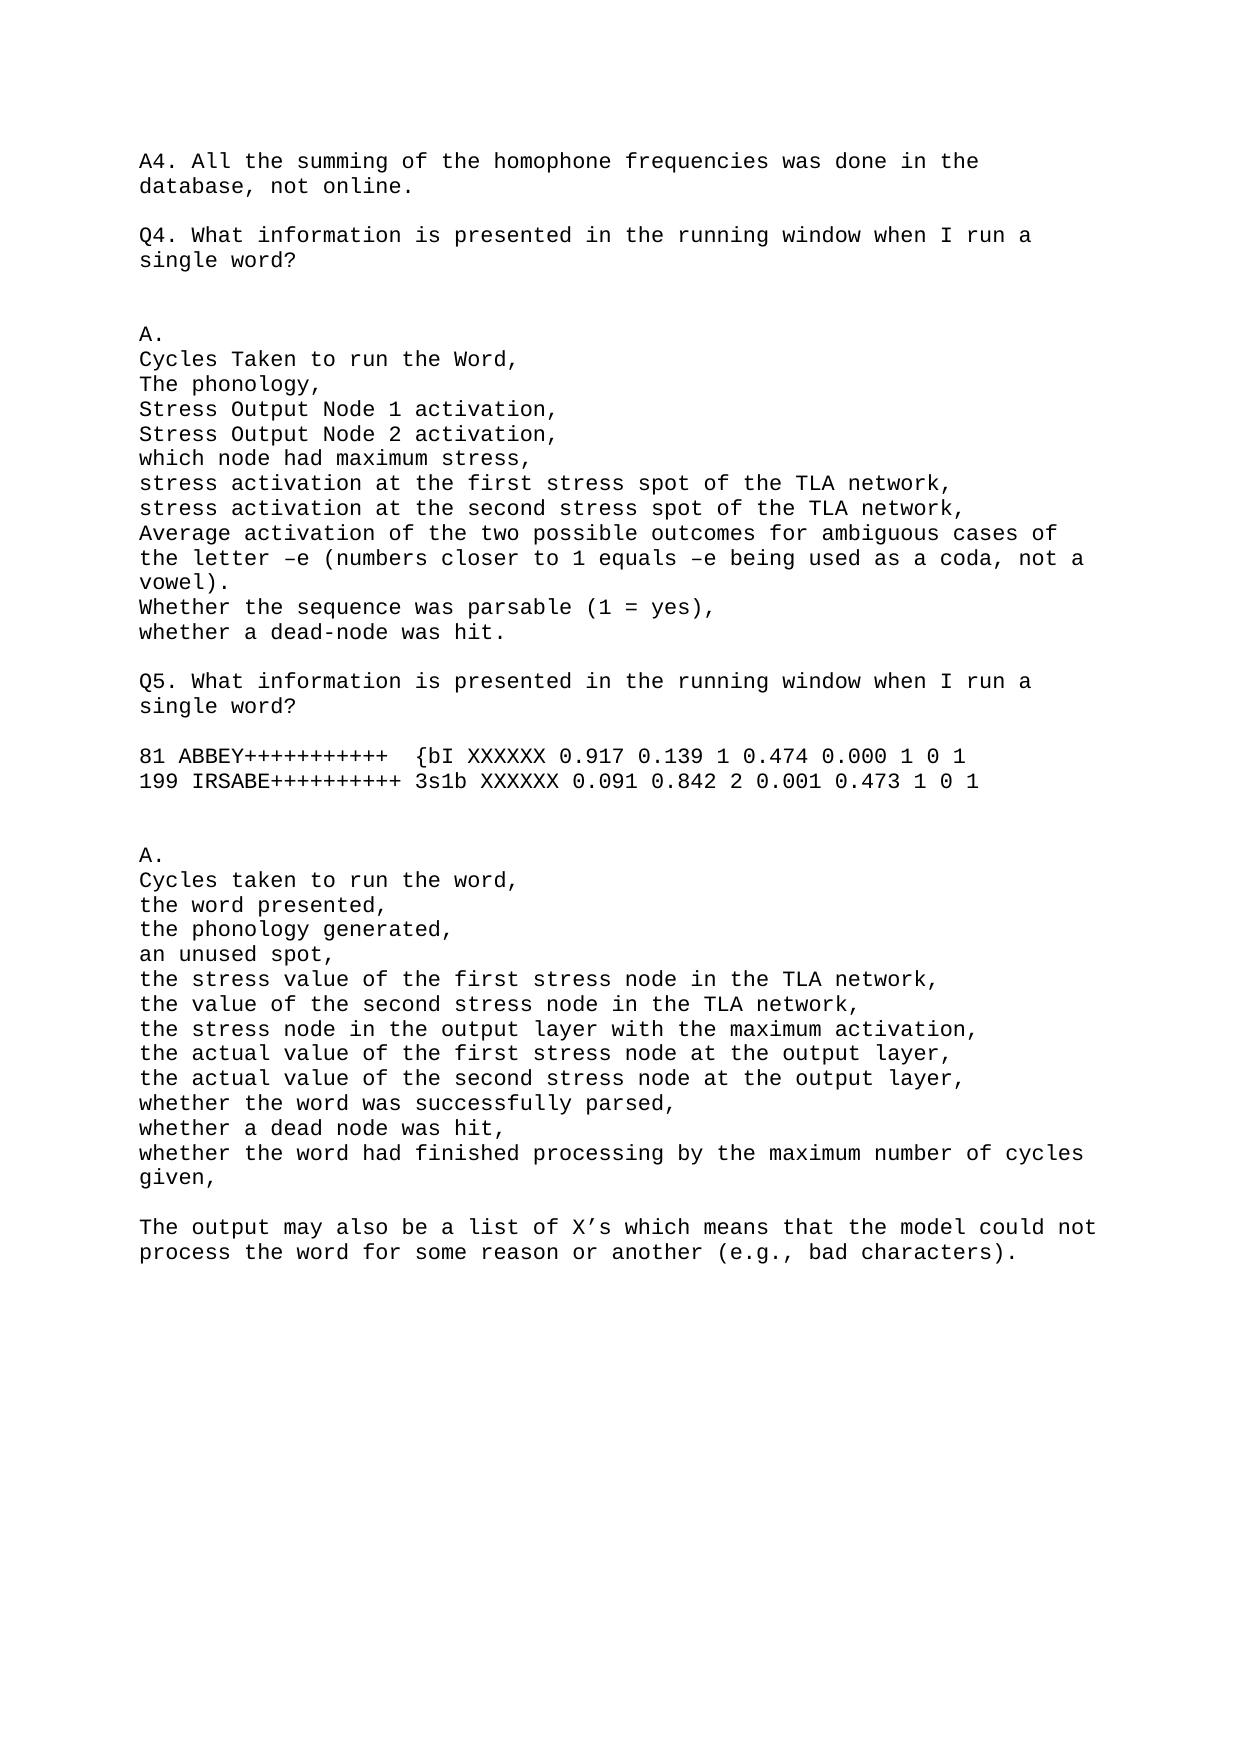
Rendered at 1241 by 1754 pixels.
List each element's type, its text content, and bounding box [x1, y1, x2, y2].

text whether a dead-node was hit. [139, 621, 1101, 646]
text A. [139, 844, 1101, 869]
text whether the word had finished processing by the maximum number of cycles given, [139, 1142, 1101, 1191]
text Cycles Taken to run the Word, [139, 348, 1101, 373]
text stress activation at the second stress spot of the TLA network, [139, 497, 1101, 522]
text the actual value of the first stress node at the output layer, [139, 1042, 1101, 1067]
text the stress value of the first stress node in the TLA network, [139, 968, 1101, 993]
text the word presented, [139, 894, 1101, 918]
text 199 IRSABE++++++++++ 3s1b XXXXXX 0.091 0.842 2 0.001 0.473 1 0 1 [139, 770, 1101, 794]
text 81 ABBEY+++++++++++ {bI XXXXXX 0.917 0.139 1 0.474 0.000 1 0 1 [139, 745, 1101, 770]
text the phonology generated, [139, 918, 1101, 943]
text the stress node in the output layer with the maximum activation, [139, 1018, 1101, 1042]
text whether a dead node was hit, [139, 1117, 1101, 1142]
text The output may also be a list of X’s which means that the model could not process the word for some reason or another (e.g., bad characters). [139, 1216, 1101, 1266]
text Average activation of the two possible outcomes for ambiguous cases of the letter –e (numbers closer to 1 equals –e being used as a coda, not a vowel). [139, 522, 1101, 596]
text A4. All the summing of the homophone frequencies was done in the database, not online. [139, 150, 1101, 199]
text The phonology, [139, 373, 1101, 398]
text Q5. What information is presented in the running window when I run a single word? [139, 671, 1101, 720]
text whether the word was successfully parsed, [139, 1092, 1101, 1117]
text stress activation at the first stress spot of the TLA network, [139, 472, 1101, 497]
text A. [139, 323, 1101, 348]
text Stress Output Node 2 activation, [139, 423, 1101, 447]
text which node had maximum stress, [139, 447, 1101, 472]
text Q4. What information is presented in the running window when I run a single word? [139, 224, 1101, 274]
text Whether the sequence was parsable (1 = yes), [139, 596, 1101, 621]
text the value of the second stress node in the TLA network, [139, 993, 1101, 1018]
text an unused spot, [139, 943, 1101, 968]
text Cycles taken to run the word, [139, 869, 1101, 894]
text Stress Output Node 1 activation, [139, 398, 1101, 423]
text the actual value of the second stress node at the output layer, [139, 1067, 1101, 1092]
